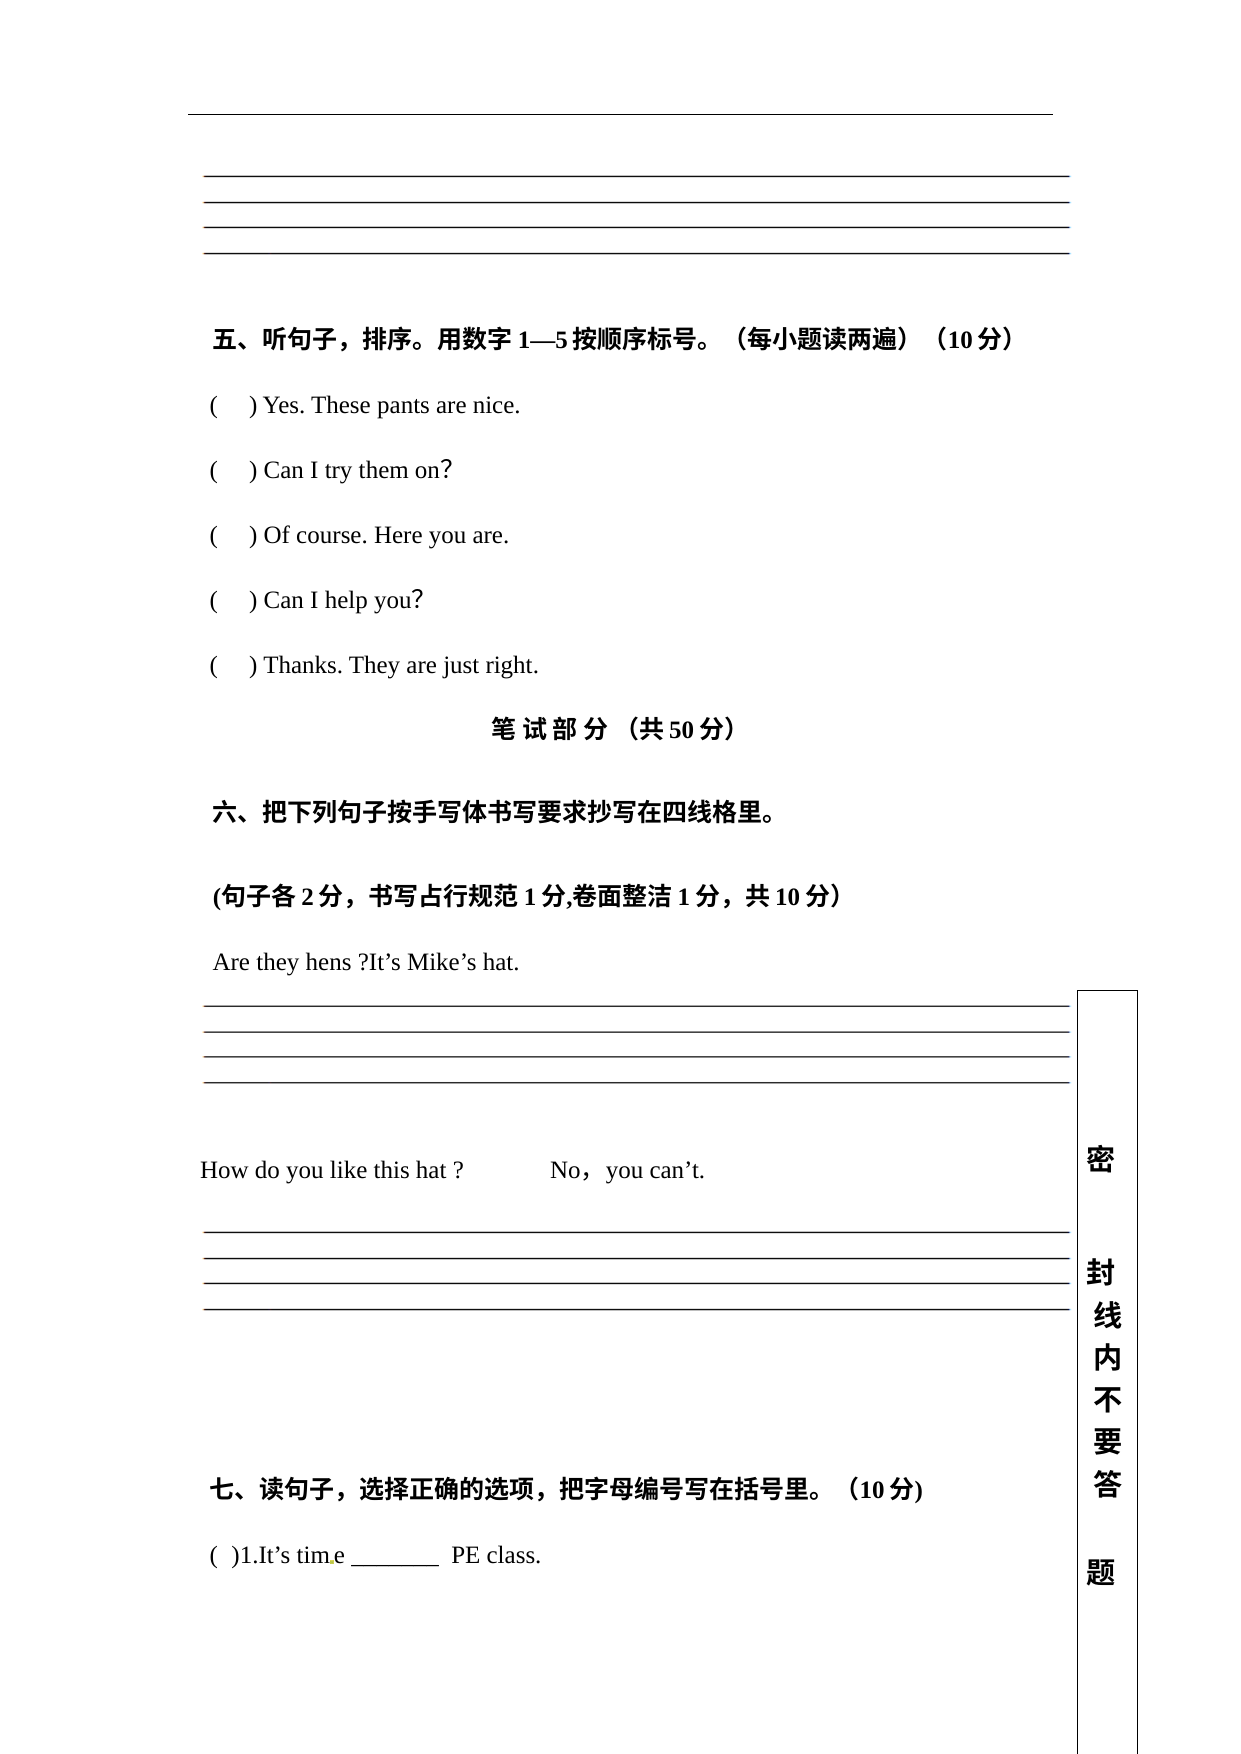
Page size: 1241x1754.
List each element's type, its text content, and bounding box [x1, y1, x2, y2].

text ( ) Of course. Here you are. [209, 518, 1053, 551]
text Are they hens ?It’s Mike’s hat. [187, 945, 1053, 977]
text 五、听句子，排序。用数字1—5按顺序标号。（每小题读两遍）（10分） [187, 305, 1053, 370]
text ( ) Can I try them on？ [209, 435, 1053, 500]
text (句子各2分，书写占行规范1分,卷面整洁1分，共10分） [187, 862, 1053, 927]
text ( ) Yes. These pants are nice. [209, 388, 1053, 421]
text 六、把下列句子按手写体书写要求抄写在四线格里。 [187, 778, 1053, 843]
text How do you like this hat ? No，you can’t. [187, 1135, 1053, 1200]
text ( ) Thanks. They are just right. [209, 648, 1053, 681]
text 笔 试 部 分 （共50分） [187, 695, 1053, 760]
picture [187, 991, 1077, 1097]
text 七、读句子，选择正确的选项，把字母编号写在括号里。（10分) [209, 1455, 1053, 1520]
picture [187, 162, 1089, 268]
picture [187, 1218, 1077, 1324]
text ( )1.It’s time _______ PE class. [209, 1538, 1053, 1571]
text ( ) Can I help you？ [209, 565, 1053, 630]
